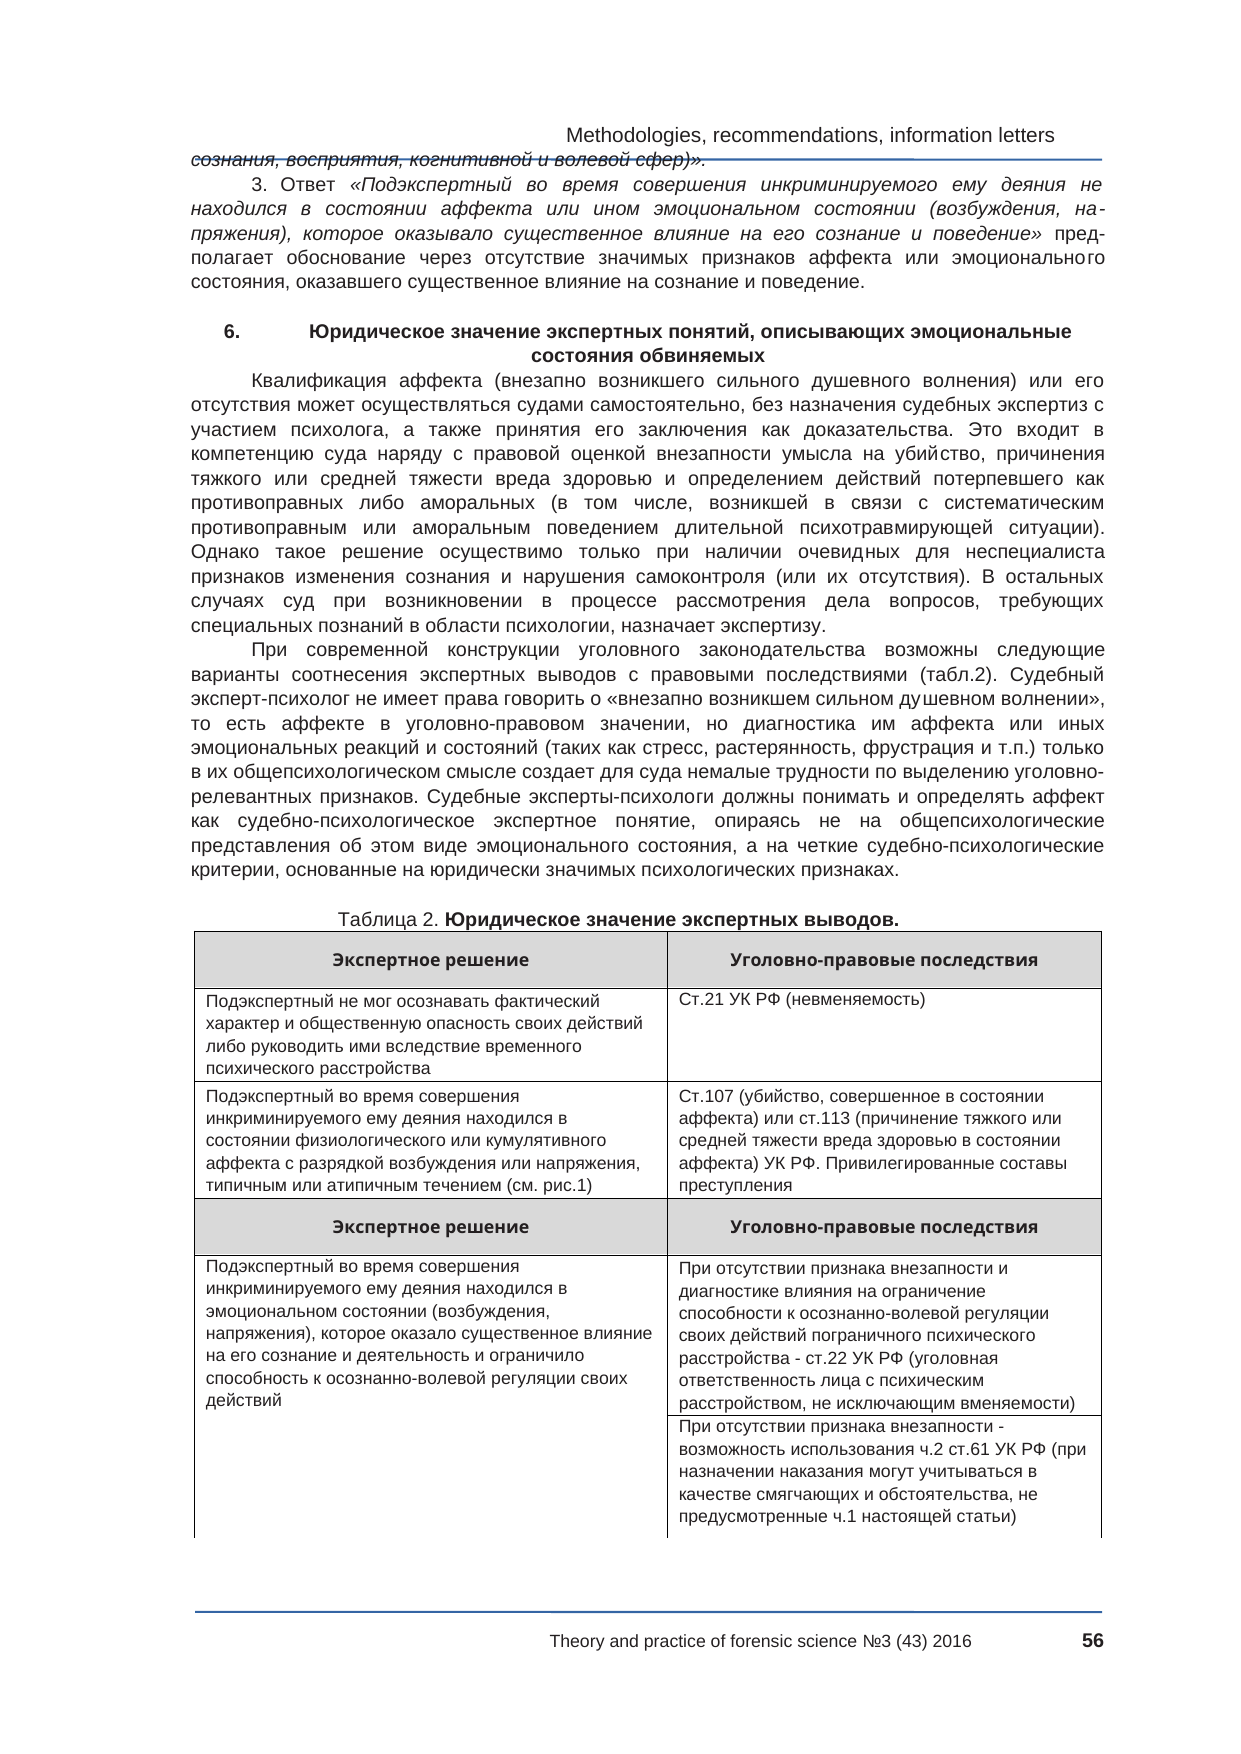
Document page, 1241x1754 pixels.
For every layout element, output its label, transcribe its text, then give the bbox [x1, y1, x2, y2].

table_cell Подэкспертный во время совершения инкриминируемого ему деяния находился в состоянии физиологического или кумулятивного аффекта с разрядкой возбуждения или напряжения, типичным или атипичным течением (см. рис.1) [195, 1082, 667, 1197]
list Ответ «Подэкспертный во время совершения инкриминируемого ему деяния не находился в состоянии аффекта или ином эмоциональном состоянии (возбуждения, напряжения), которое оказывало существенное влияние на его сознание и поведение» предполагает обоснование через отсутствие значимых признаков аффекта или эмоционального состояния, оказавшего существенное влияние на сознание и поведение. [191, 172, 1105, 293]
text При современной конструкции уголовного законодательства возможны следующие варианты соотнесения экспертных выводов с правовыми последствиями (табл.2). Судебный эксперт-психолог не имеет права говорить о «внезапно возникшем сильном душевном волнении», то есть аффекте в уголовно-правовом значении, но диагностика им аффекта или иных эмоциональных реакций и состояний (таких как стресс, растерянность, фрустрация и т.п.) только в их общепсихологическом смысле создает для суда немалые трудности по выделению уголовно-релевантных признаков. Судебные эксперты-психологи должны понимать и определять аффект как судебно-психологическое экспертное понятие, опираясь не на общепсихологические представления об этом виде эмоционального состояния, а на четкие судебно-психологические критерии, основанные на юридически значимых психологических признаках. [191, 638, 1105, 881]
table_cell При отсутствии признака внезапности и диагностике влияния на ограничение способности к осознанно-волевой регуляции своих действий пограничного психического расстройства - ст.22 УК РФ (уголовная ответственность лица с психическим расстройством, не исключающим вменяемости) [668, 1256, 1101, 1415]
table_header Экспертное решение [195, 932, 667, 987]
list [191, 148, 1105, 171]
table_cell Ст.21 УК РФ (невменяемость) [668, 989, 1101, 1081]
table_header Экспертное решение [195, 1199, 667, 1254]
text Квалификация аффекта (внезапно возникшего сильного душевного волнения) или его отсутствия может осуществляться судами самостоятельно, без назначения судебных экспертиз с участием психолога, а также принятия его заключения как доказательства. Это входит в компетенцию суда наряду с правовой оценкой внезапности умысла на убийство, причинения тяжкого или средней тяжести вреда здоровью и определением действий потерпевшего как противоправных либо аморальных (в том числе, возникшей в связи с систематическим противоправным или аморальным поведением длительной психотравмирующей ситуации). Однако такое решение осуществимо только при наличии очевидных для неспециалиста признаков изменения сознания и нарушения самоконтроля (или их отсутствия). В остальных случаях суд при возникновении в процессе рассмотрения дела вопросов, требующих специальных познаний в области психологии, назначает экспертизу. [191, 369, 1105, 636]
text Таблица 2. Юридическое значение экспертных выводов. [338, 908, 1105, 931]
table_header Уголовно-правовые последствия [668, 932, 1101, 987]
table_cell При отсутствии признака внезапности - возможность использования ч.2 ст.61 УК РФ (при назначении наказания могут учитываться в качестве смягчающих и обстоятельства, не предусмотренные ч.1 настоящей статьи) [668, 1416, 1101, 1538]
table_cell Подэкспертный не мог осознавать фактический характер и общественную опасность своих действий либо руководить ими вследствие временного психического расстройства [195, 989, 667, 1081]
table_cell Подэкспертный во время совершения инкриминируемого ему деяния находился в эмоциональном состоянии (возбуждения, напряжения), которое оказало существенное влияние на его сознание и деятельность и ограничило способность к осознанно-волевой регуляции своих действий [195, 1256, 667, 1538]
table_cell Ст.107 (убийство, совершенное в состоянии аффекта) или ст.113 (причинение тяжкого или средней тяжести вреда здоровью в состоянии аффекта) УК РФ. Привилегированные составы преступления [668, 1082, 1101, 1197]
list Юридическое значение экспертных понятий, описывающих эмоциональные состояния обвиняемых [191, 320, 1105, 367]
table_header Уголовно-правовые последствия [668, 1199, 1101, 1254]
